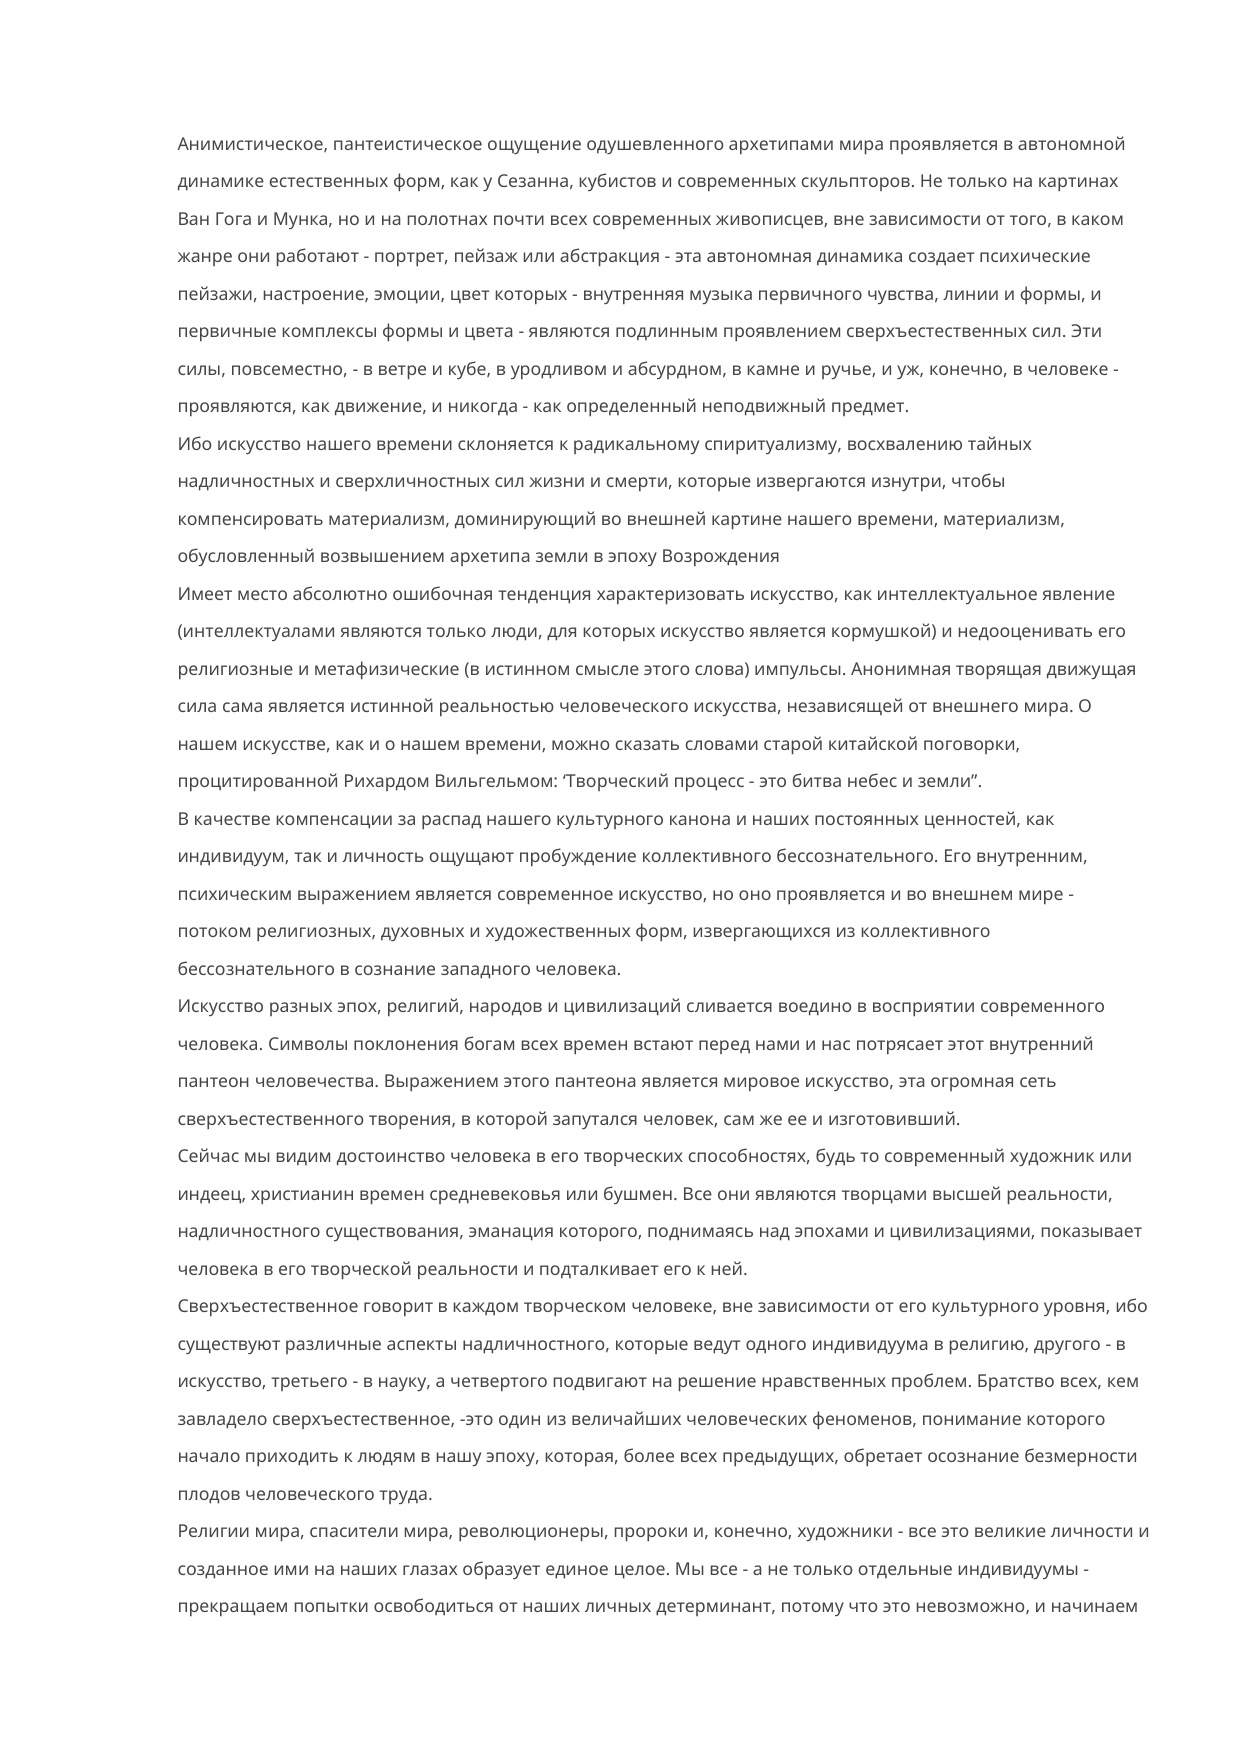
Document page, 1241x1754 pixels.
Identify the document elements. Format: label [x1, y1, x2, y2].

text [177, 118, 1152, 1618]
